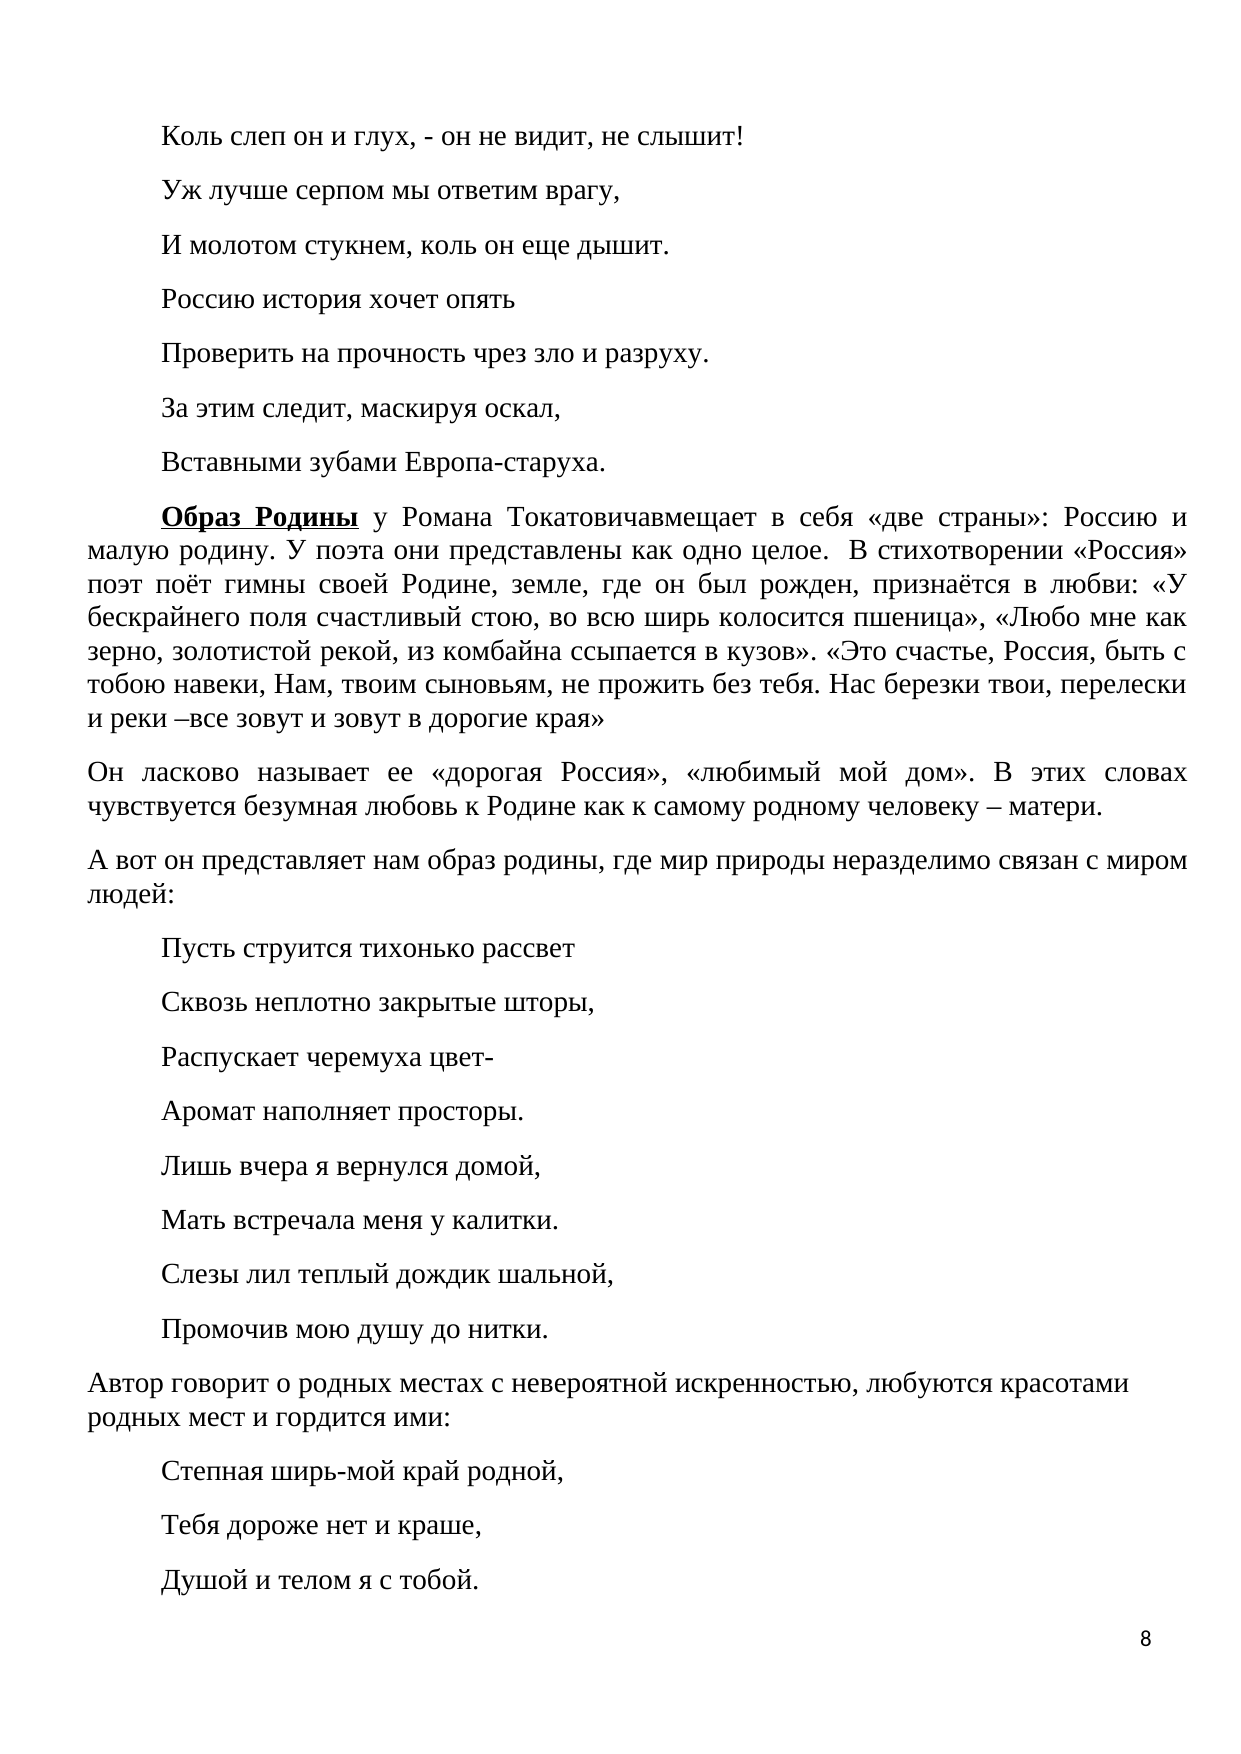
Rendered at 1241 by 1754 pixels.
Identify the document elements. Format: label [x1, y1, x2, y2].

table_header [87, 118, 1188, 1616]
